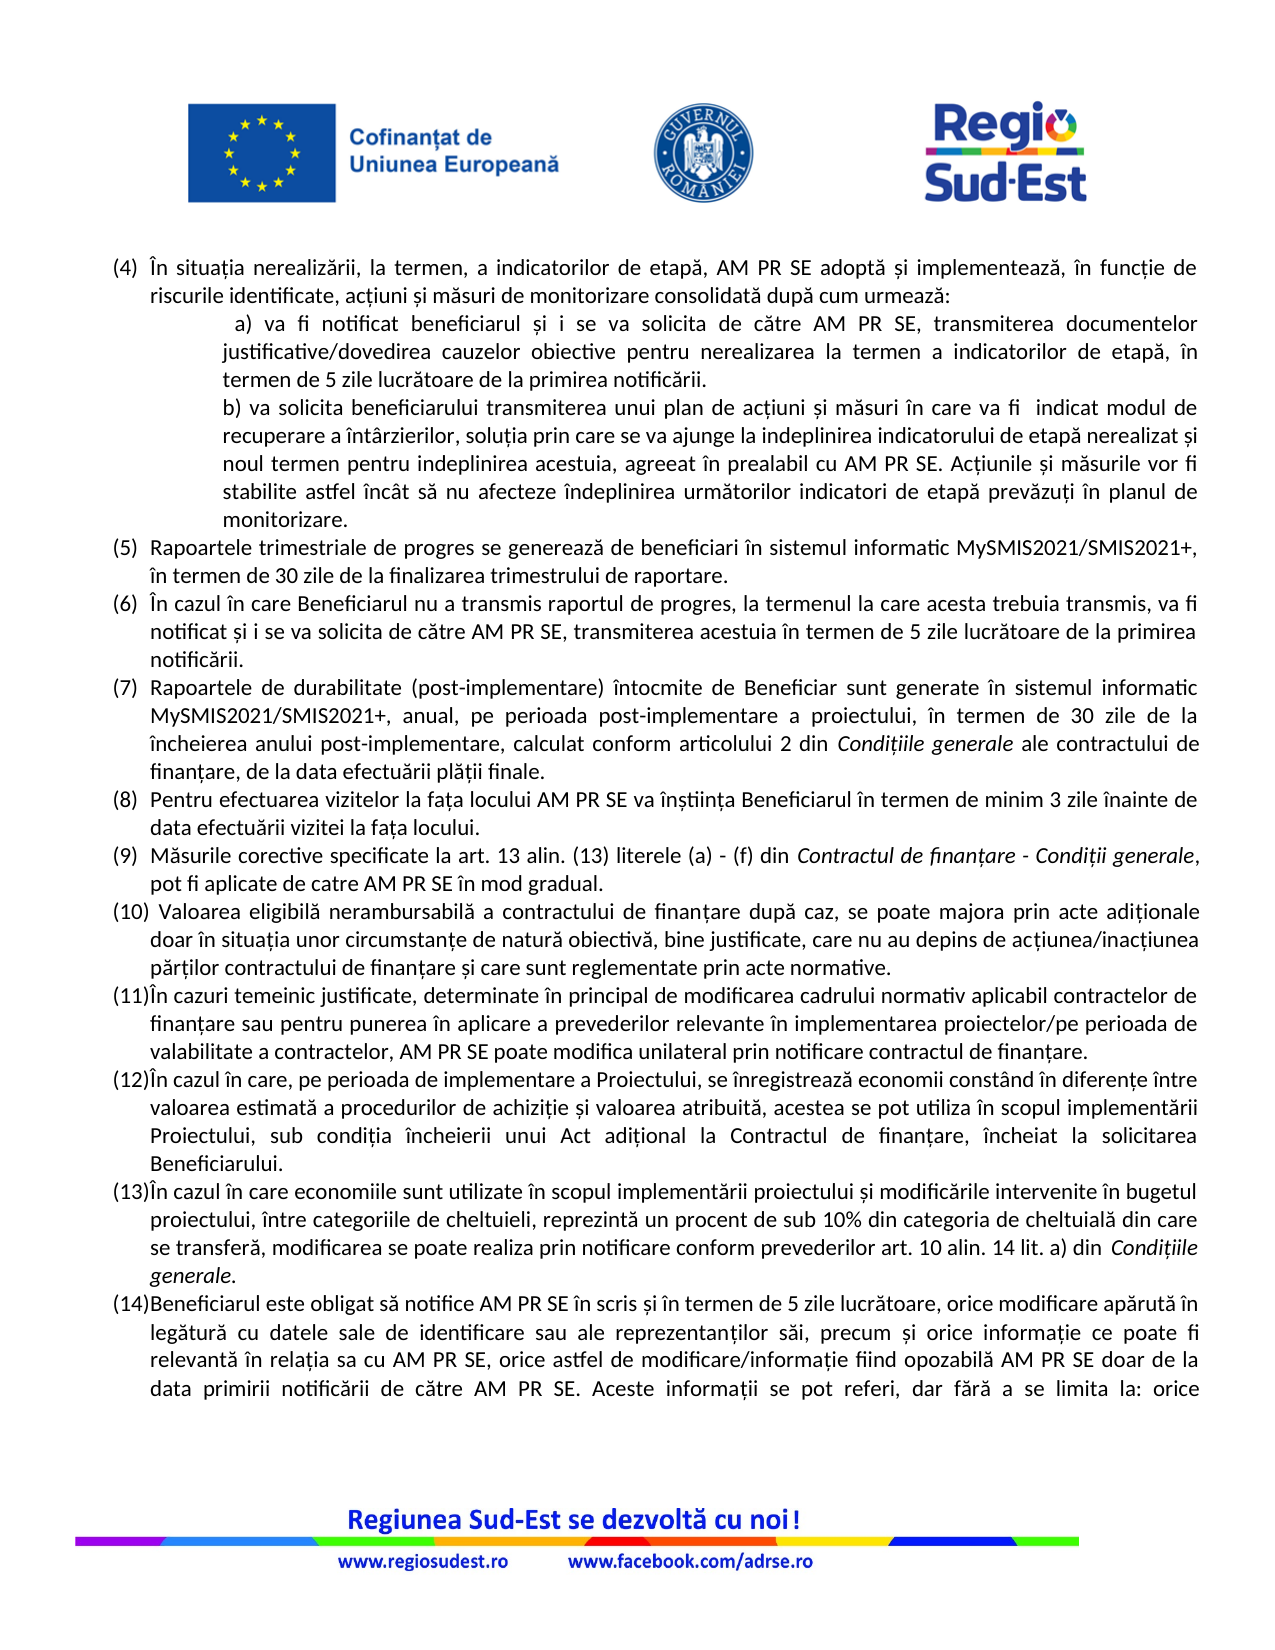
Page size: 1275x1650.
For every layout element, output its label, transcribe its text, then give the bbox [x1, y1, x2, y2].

picture [75, 1508, 1079, 1577]
list În cazul în care, pe perioada de implementare a Proiectului, se înregistrează economii constând în diferențe între valoarea estimată a procedurilor de achiziție și valoarea atribuită, acestea se pot utiliza în scopul implementării Proiectului, sub condiția încheierii unui Act adițional la Contractul de finanțare, încheiat la solicitarea Beneficiarului. [112, 1065, 1200, 1177]
list În cazuri temeinic justificate, determinate în principal de modificarea cadrului normativ aplicabil contractelor de finanțare sau pentru punerea în aplicare a prevederilor relevante în implementarea proiectelor/pe perioada de valabilitate a contractelor, AM PR SE poate modifica unilateral prin notificare contractul de finanțare. [112, 981, 1200, 1065]
list Măsurile corective specificate la art. 13 alin. (13) literele (a) - (f) din Contractul de finanțare - Condiții generale, pot fi aplicate de catre AM PR SE în mod gradual. [112, 841, 1200, 897]
list În cazul în care economiile sunt utilizate în scopul implementării proiectului și modificările intervenite în bugetul proiectului, între categoriile de cheltuieli, reprezintă un procent de sub 10% din categoria de cheltuială din care se transferă, modificarea se poate realiza prin notificare conform prevederilor art. 10 alin. 14 lit. a) din Condițiile generale. [112, 1177, 1200, 1289]
picture [155, 73, 1120, 225]
list Rapoartele de durabilitate (post-implementare) întocmite de Beneficiar sunt generate în sistemul informatic MySMIS2021/SMIS2021+, anual, pe perioada post-implementare a proiectului, în termen de 30 zile de la încheierea anului post-implementare, calculat conform articolului 2 din Condițiile generale ale contractului de finanțare, de la data efectuării plății finale. [112, 673, 1200, 785]
list În situația nerealizării, la termen, a indicatorilor de etapă, AM PR SE adoptă și implementează, în funcție de riscurile identificate, acțiuni și măsuri de monitorizare consolidată după cum urmează: [112, 253, 1200, 309]
text a) va fi notificat beneficiarul și i se va solicita de către AM PR SE, transmiterea documentelor justificative/dovedirea cauzelor obiective pentru nerealizarea la termen a indicatorilor de etapă, în termen de 5 zile lucrătoare de la primirea notificării. [222, 309, 1200, 393]
list Valoarea eligibilă nerambursabilă a contractului de finanţare după caz, se poate majora prin acte adiţionale doar în situaţia unor circumstanţe de natură obiectivă, bine justificate, care nu au depins de acţiunea/inacţiunea părţilor contractului de finanţare şi care sunt reglementate prin acte normative. [112, 897, 1200, 981]
list În cazul în care Beneficiarul nu a transmis raportul de progres, la termenul la care acesta trebuia transmis, va fi notificat și i se va solicita de către AM PR SE, transmiterea acestuia în termen de 5 zile lucrătoare de la primirea notificării. [112, 589, 1200, 673]
list Rapoartele trimestriale de progres se generează de beneficiari în sistemul informatic MySMIS2021/SMIS2021+, în termen de 30 zile de la finalizarea trimestrului de raportare. [112, 533, 1200, 589]
list Pentru efectuarea vizitelor la fața locului AM PR SE va înștiința Beneficiarul în termen de minim 3 zile înainte de data efectuării vizitei la fața locului. [112, 785, 1200, 841]
text b) va solicita beneficiarului transmiterea unui plan de acțiuni și măsuri în care va fi indicat modul de recuperare a întârzierilor, soluția prin care se va ajunge la indeplinirea indicatorului de etapă nerealizat și noul termen pentru indeplinirea acestuia, agreeat în prealabil cu AM PR SE. Acțiunile și măsurile vor fi stabilite astfel încât să nu afecteze îndeplinirea următorilor indicatori de etapă prevăzuți în planul de monitorizare. [222, 393, 1200, 533]
